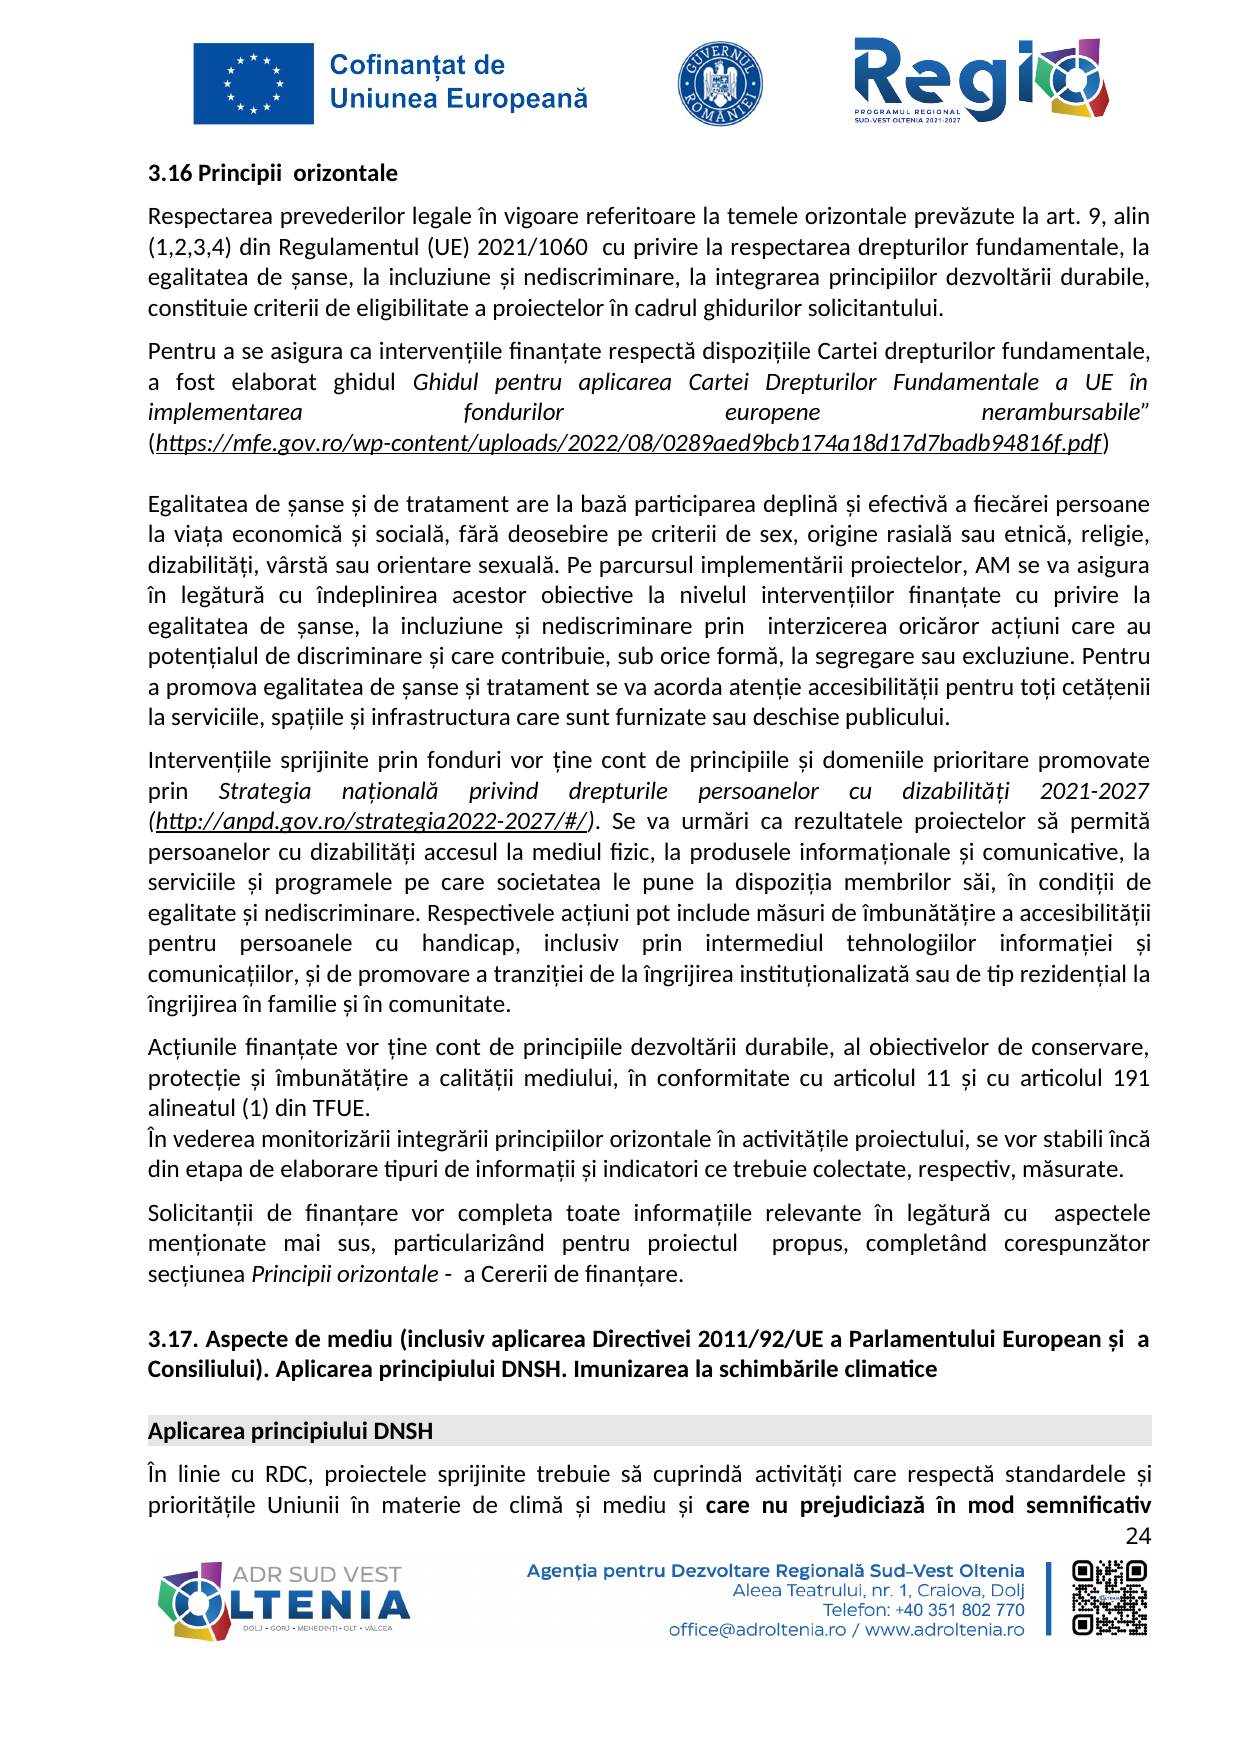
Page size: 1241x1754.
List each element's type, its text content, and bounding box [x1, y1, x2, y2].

text Pentru a se asigura ca intervențiile finanțate respectă dispozițiile Cartei drepturilor fundamentale, a fost elaborat ghidul Ghidul pentru aplicarea Cartei Drepturilor Fundamentale a UE în implementarea fondurilor europene nerambursabile” (https://mfe.gov.ro/wp-content/uploads/2022/08/0289aed9bcb174a18d17d7badb94816f.pdf) [148, 335, 1152, 457]
picture [674, 39, 768, 128]
text În vederea monitorizării integrării principiilor orizontale în activitățile proiectului, se vor stabili încă din etapa de elaborare tipuri de informații și indicatori ce trebuie colectate, respectiv, măsurate. [148, 1123, 1152, 1184]
text Respectarea prevederilor legale în vigoare referitoare la temele orizontale prevăzute la art. 9, alin (1,2,3,4) din Regulamentul (UE) 2021/1060 cu privire la respectarea drepturilor fundamentale, la egalitatea de șanse, la incluziune și nediscriminare, la integrarea principiilor dezvoltării durabile, constituie criterii de eligibilitate a proiectelor în cadrul ghidurilor solicitantului. [148, 201, 1152, 323]
text Intervențiile sprijinite prin fonduri vor ține cont de principiile și domeniile prioritare promovate prin Strategia națională privind drepturile persoanelor cu dizabilități 2021-2027 (http://anpd.gov.ro/strategia2022-2027/#/). Se va urmări ca rezultatele proiectelor să permită persoanelor cu dizabilități accesul la mediul fizic, la produsele informaționale și comunicative, la serviciile și programele pe care societatea le pune la dispoziția membrilor săi, în condiții de egalitate și nediscriminare. Respectivele acțiuni pot include măsuri de îmbunătățire a accesibilității pentru persoanele cu handicap, inclusiv prin intermediul tehnologiilor informației și comunicațiilor, și de promovare a tranziției de la îngrijirea instituționalizată sau de tip rezidențial la îngrijirea în familie și în comunitate. [148, 744, 1152, 1019]
subtitle 3.17. Aspecte de mediu (inclusiv aplicarea Directivei 2011/92/UE a Parlamentului European și a Consiliului). Aplicarea principiului DNSH. Imunizarea la schimbările climatice [148, 1323, 1152, 1384]
picture [852, 36, 1111, 126]
text Solicitanții de finanțare vor completa toate informațiile relevante în legătură cu aspectele menționate mai sus, particularizând pentru proiectul propus, completând corespunzător secțiunea Principii orizontale - a Cererii de finanțare. [148, 1197, 1152, 1288]
subtitle 3.16 Principii orizontale [148, 157, 1152, 188]
text Acțiunile finanțate vor ține cont de principiile dezvoltării durabile, al obiectivelor de conservare, protecție și îmbunătățire a calității mediului, în conformitate cu articolul 11 și cu articolul 191 alineatul (1) din TFUE. [148, 1032, 1152, 1123]
text Egalitatea de șanse și de tratament are la bază participarea deplină și efectivă a fiecărei persoane la viața economică și socială, fără deosebire pe criterii de sex, origine rasială sau etnică, religie, dizabilități, vârstă sau orientare sexuală. Pe parcursul implementării proiectelor, AM se va asigura în legătură cu îndeplinirea acestor obiective la nivelul intervențiilor finanțate cu privire la egalitatea de șanse, la incluziune și nediscriminare prin interzicerea oricăror acțiuni care au potențialul de discriminare și care contribuie, sub orice formă, la segregare sau excluziune. Pentru a promova egalitatea de șanse și tratament se va acorda atenție accesibilității pentru toți cetățenii la serviciile, spațiile și infrastructura care sunt furnizate sau deschise publicului. [148, 488, 1152, 732]
text Aplicarea principiului DNSH [148, 1415, 1152, 1446]
picture [188, 38, 590, 128]
picture [148, 1551, 1152, 1648]
